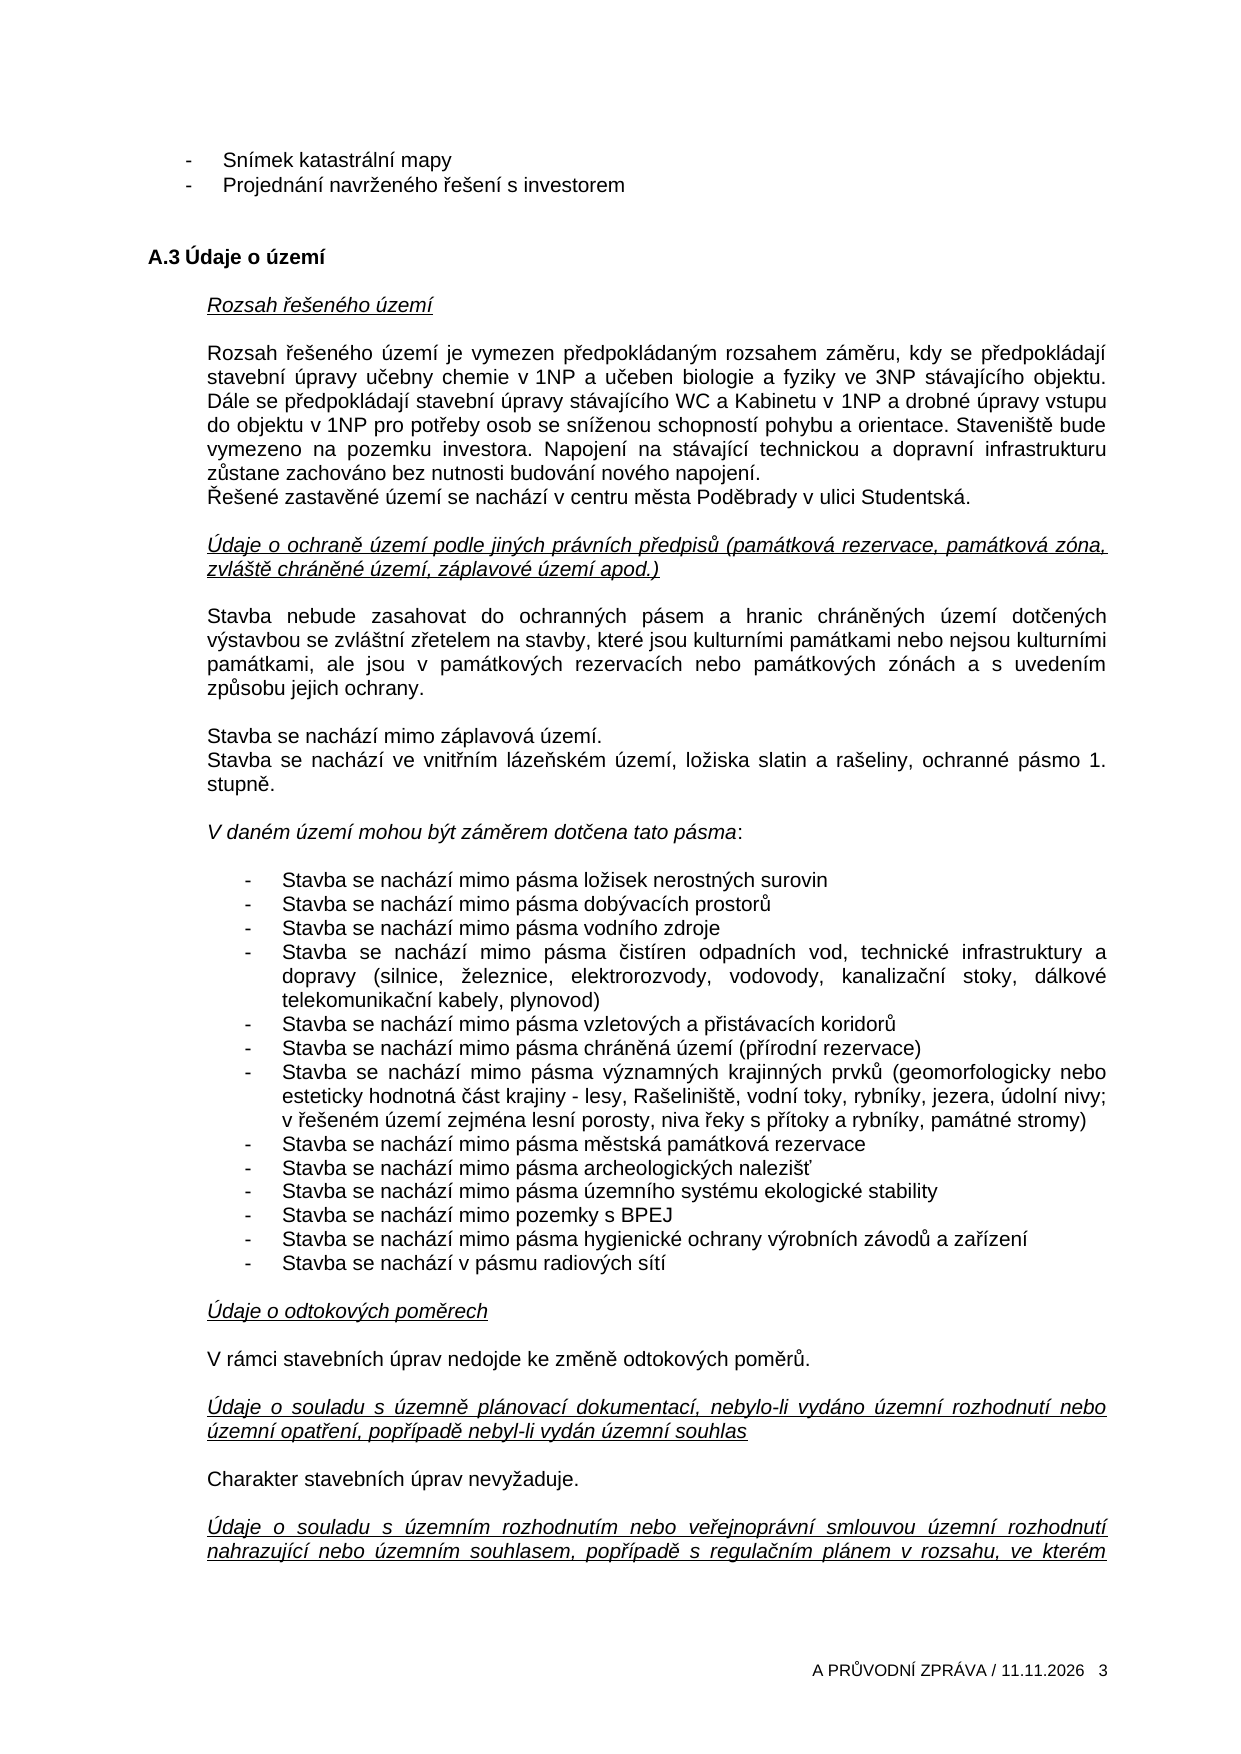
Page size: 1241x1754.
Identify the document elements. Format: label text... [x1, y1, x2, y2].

text Údaje o souladu s územně plánovací dokumentací, nebylo-li vydáno územní rozhodnutí nebo územní opatření, popřípadě nebyl-li vydán územní souhlas [207, 1395, 1108, 1443]
list Stavba se nachází mimo pozemky s BPEJ [244, 1203, 1107, 1227]
text Rozsah řešeného území je vymezen předpokládaným rozsahem záměru, kdy se předpokládají stavební úpravy učebny chemie v 1NP a učeben biologie a fyziky ve 3NP stávajícího objektu. Dále se předpokládají stavební úpravy stávajícího WC a Kabinetu v 1NP a drobné úpravy vstupu do objektu v 1NP pro potřeby osob se sníženou schopností pohybu a orientace. Staveniště bude vymezeno na pozemku investora. Napojení na stávající technickou a dopravní infrastrukturu zůstane zachováno bez nutnosti budování nového napojení. [207, 341, 1107, 484]
list Stavba se nachází mimo pásma dobývacích prostorů [244, 892, 1107, 916]
list Stavba se nachází mimo pásma územního systému ekologické stability [244, 1179, 1107, 1203]
text V rámci stavebních úprav nedojde ke změně odtokových poměrů. [207, 1347, 1107, 1371]
text Stavba se nachází mimo záplavová území. [207, 724, 1107, 748]
text Řešené zastavěné území se nachází v centru města Poděbrady v ulici Studentská. [207, 484, 1107, 508]
text Stavba se nachází ve vnitřním lázeňském území, ložiska slatin a rašeliny, ochranné pásmo 1. stupně. [207, 748, 1107, 796]
text Rozsah řešeného území [207, 293, 989, 317]
list Stavba se nachází mimo pásma významných krajinných prvků (geomorfologicky nebo esteticky hodnotná část krajiny - lesy, Rašeliniště, vodní toky, rybníky, jezera, údolní nivy; v řešeném území zejména lesní porosty, niva řeky s přítoky a rybníky, památné stromy) [244, 1059, 1107, 1131]
list Stavba se nachází mimo pásma archeologických nalezišť [244, 1155, 1107, 1179]
list Stavba se nachází mimo pásma vzletových a přistávacích koridorů [244, 1012, 1107, 1036]
list Stavba se nachází mimo pásma vodního zdroje [244, 916, 1107, 940]
list Stavba se nachází mimo pásma chráněná území (přírodní rezervace) [244, 1036, 1107, 1059]
list Projednání navrženého řešení s investorem [185, 173, 1107, 197]
list Stavba se nachází mimo pásma městská památková rezervace [244, 1131, 1107, 1155]
list Stavba se nachází mimo pásma čistíren odpadních vod, technické infrastruktury a dopravy (silnice, železnice, elektrorozvody, vodovody, kanalizační stoky, dálkové telekomunikační kabely, plynovod) [244, 940, 1107, 1012]
text Údaje o odtokových poměrech [207, 1299, 989, 1323]
list Stavba se nachází mimo pásma hygienické ochrany výrobních závodů a zařízení [244, 1227, 1107, 1251]
list Stavba se nachází v pásmu radiových sítí [244, 1251, 1107, 1275]
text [207, 1537, 1108, 1563]
text Údaje o ochraně území podle jiných právních předpisů (památková rezervace, památková zóna, zvláště chráněné území, záplavové území apod.) [207, 532, 1108, 553]
text Údaje o ochraně území podle jiných právních předpisů (památková rezervace, památková zóna, zvláště chráněné území, záplavové území apod.) [207, 554, 1108, 580]
list Údaje o území [148, 245, 989, 269]
text V daném území mohou být záměrem dotčena tato pásma: [207, 820, 1107, 844]
text Charakter stavebních úprav nevyžaduje. [207, 1467, 1107, 1491]
list Snímek katastrální mapy [185, 148, 1107, 172]
list Stavba se nachází mimo pásma ložisek nerostných surovin [244, 868, 1107, 892]
text Stavba nebude zasahovat do ochranných pásem a hranic chráněných území dotčených výstavbou se zvláštní zřetelem na stavby, které jsou kulturními památkami nebo nejsou kulturními památkami, ale jsou v památkových rezervacích nebo památkových zónách a s uvedením způsobu jejich ochrany. [207, 604, 1107, 700]
